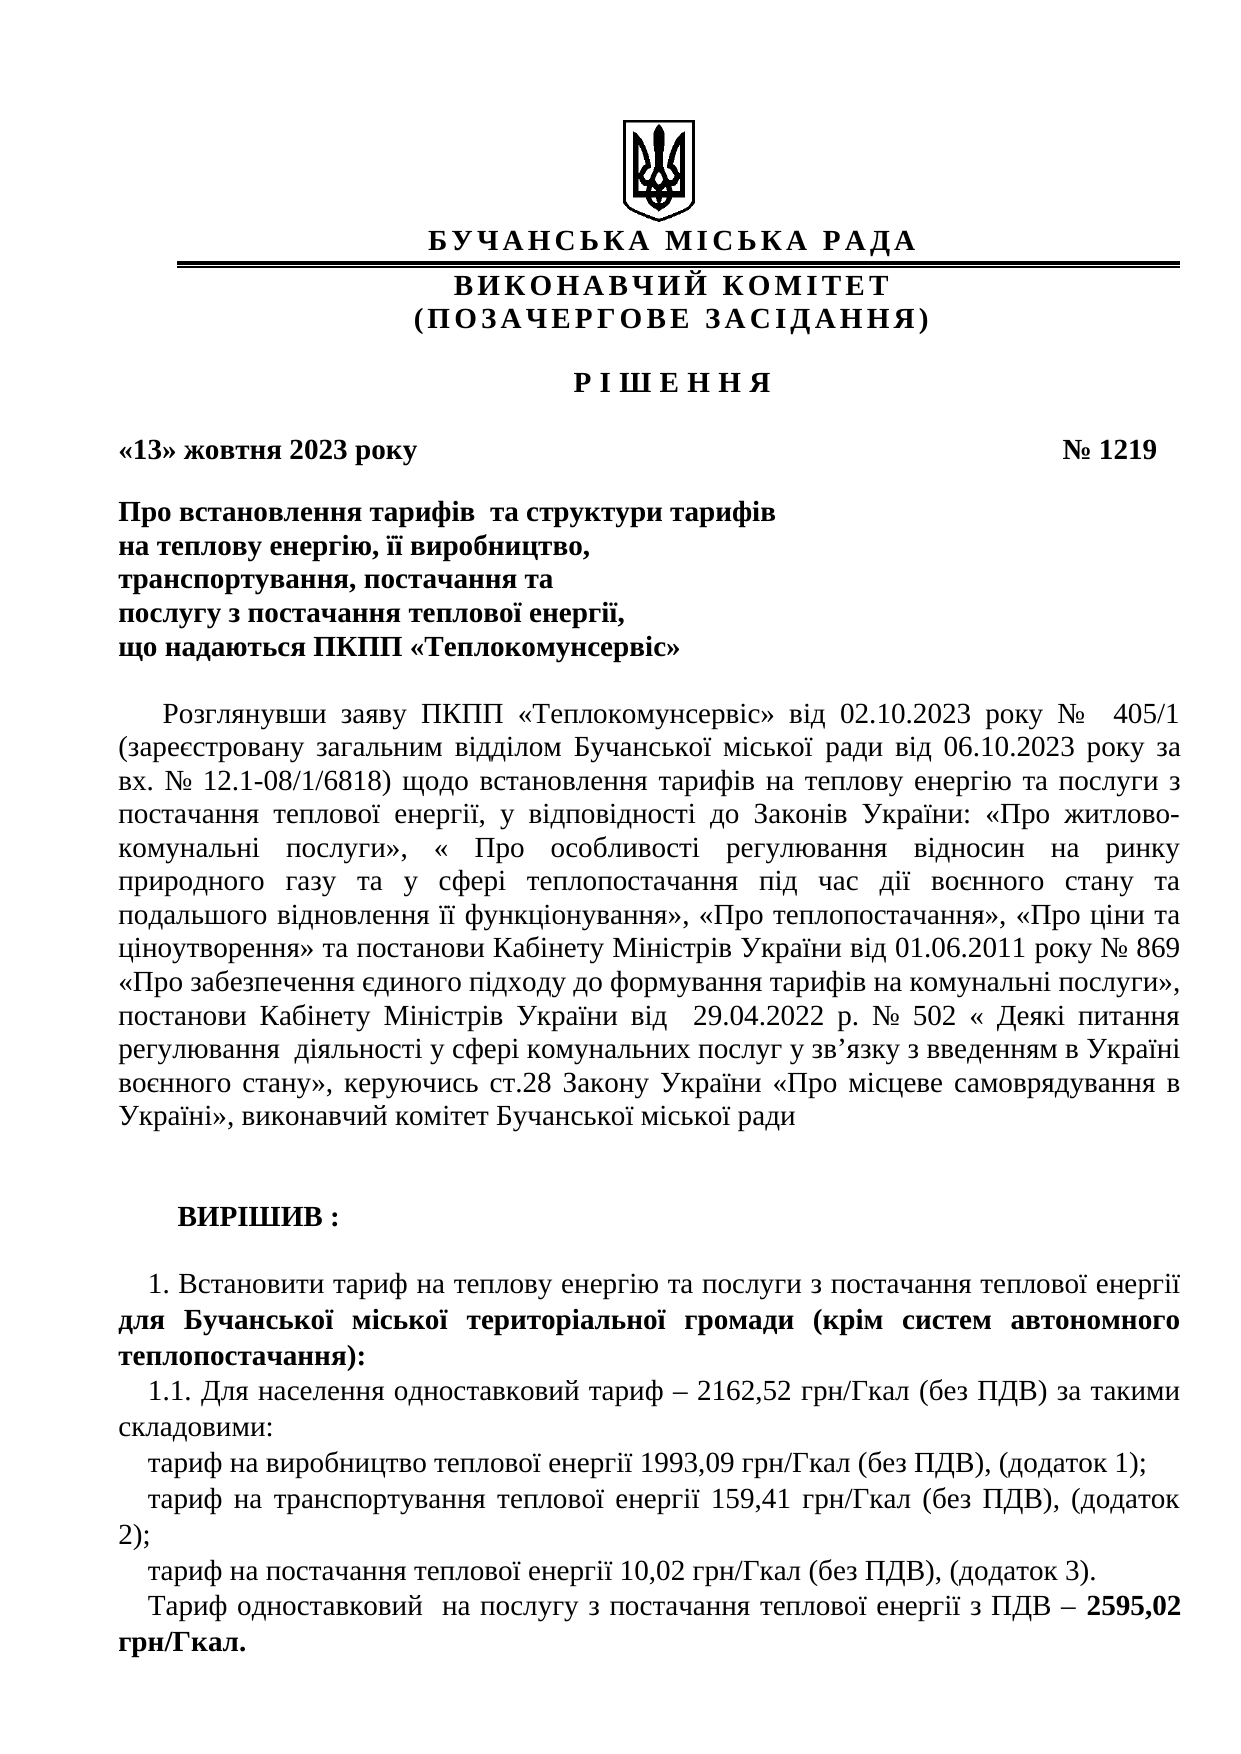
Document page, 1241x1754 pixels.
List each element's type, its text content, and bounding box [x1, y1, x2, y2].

text Про встановлення тарифів та структури тарифів [118, 494, 1181, 528]
text транспортування, постачання та [118, 562, 1181, 595]
text тариф на транспортування теплової енергії 159,41 грн/Гкал (без ПДВ), (додаток 2); [118, 1481, 1181, 1550]
text БУЧАНСЬКА МІСЬКА РАДА [118, 223, 1181, 256]
text РІШЕННЯ [118, 365, 1181, 399]
title що надаються ПКПП «Теплокомунсервіс» [118, 629, 1181, 662]
text тариф на виробництво теплової енергії 1993,09 грн/Гкал (без ПДВ), (додаток 1); [118, 1445, 1181, 1479]
text Тариф одноставковий на послугу з постачання теплової енергії з ПДВ – 2595,02 грн/Гкал. [118, 1588, 1181, 1658]
table_header ВИКОНАВЧИЙ КОМІТЕТ (ПОЗАЧЕРГОВЕ ЗАСІДАННЯ) [177, 268, 1180, 365]
text 1.1. Для населення одноставковий тариф – 2162,52 грн/Гкал (без ПДВ) за такими складовими: [118, 1373, 1181, 1443]
text «13» жовтня 2023 року № 1219 [118, 432, 1181, 466]
title послугу з постачання теплової енергії, [118, 595, 1181, 629]
picture [621, 118, 697, 223]
text на теплову енергію, її виробництво, [118, 528, 1181, 562]
text 1. Встановити тариф на теплову енергію та послуги з постачання теплової енергії для Бучанської міської територіальної громади (крім систем автономного теплопостачання): [118, 1266, 1181, 1371]
title ВИРІШИВ : [177, 1199, 1181, 1232]
text тариф на постачання теплової енергії 10,02 грн/Гкал (без ПДВ), (додаток 3). [118, 1553, 1181, 1586]
text Розглянувши заяву ПКПП «Теплокомунсервіс» від 02.10.2023 року № 405/1 (зареєстровану загальним відділом Бучанської міської ради від 06.10.2023 року за вх. № 12.1-08/1/6818) щодо встановлення тарифів на теплову енергію та послуги з постачання теплової енергії, у відповідності до Законів України: «Про житлово-комунальні послуги», « Про особливості регулювання відносин на ринку природного газу та у сфері теплопостачання під час дії воєнного стану та подальшого відновлення її функціонування», «Про теплопостачання», «Про ціни та ціноутворення» та постанови Кабінету Міністрів України від 01.06.2011 року № 869 «Про забезпечення єдиного підходу до формування тарифів на комунальні послуги», постанови Кабінету Міністрів України від 29.04.2022 р. № 502 « Деякі питання регулювання діяльності у сфері комунальних послуг у зв’язку з введенням в Україні воєнного стану», керуючись ст.28 Закону України «Про місцеве самоврядування в Україні», виконавчий комітет Бучанської міської ради [118, 696, 1181, 1132]
